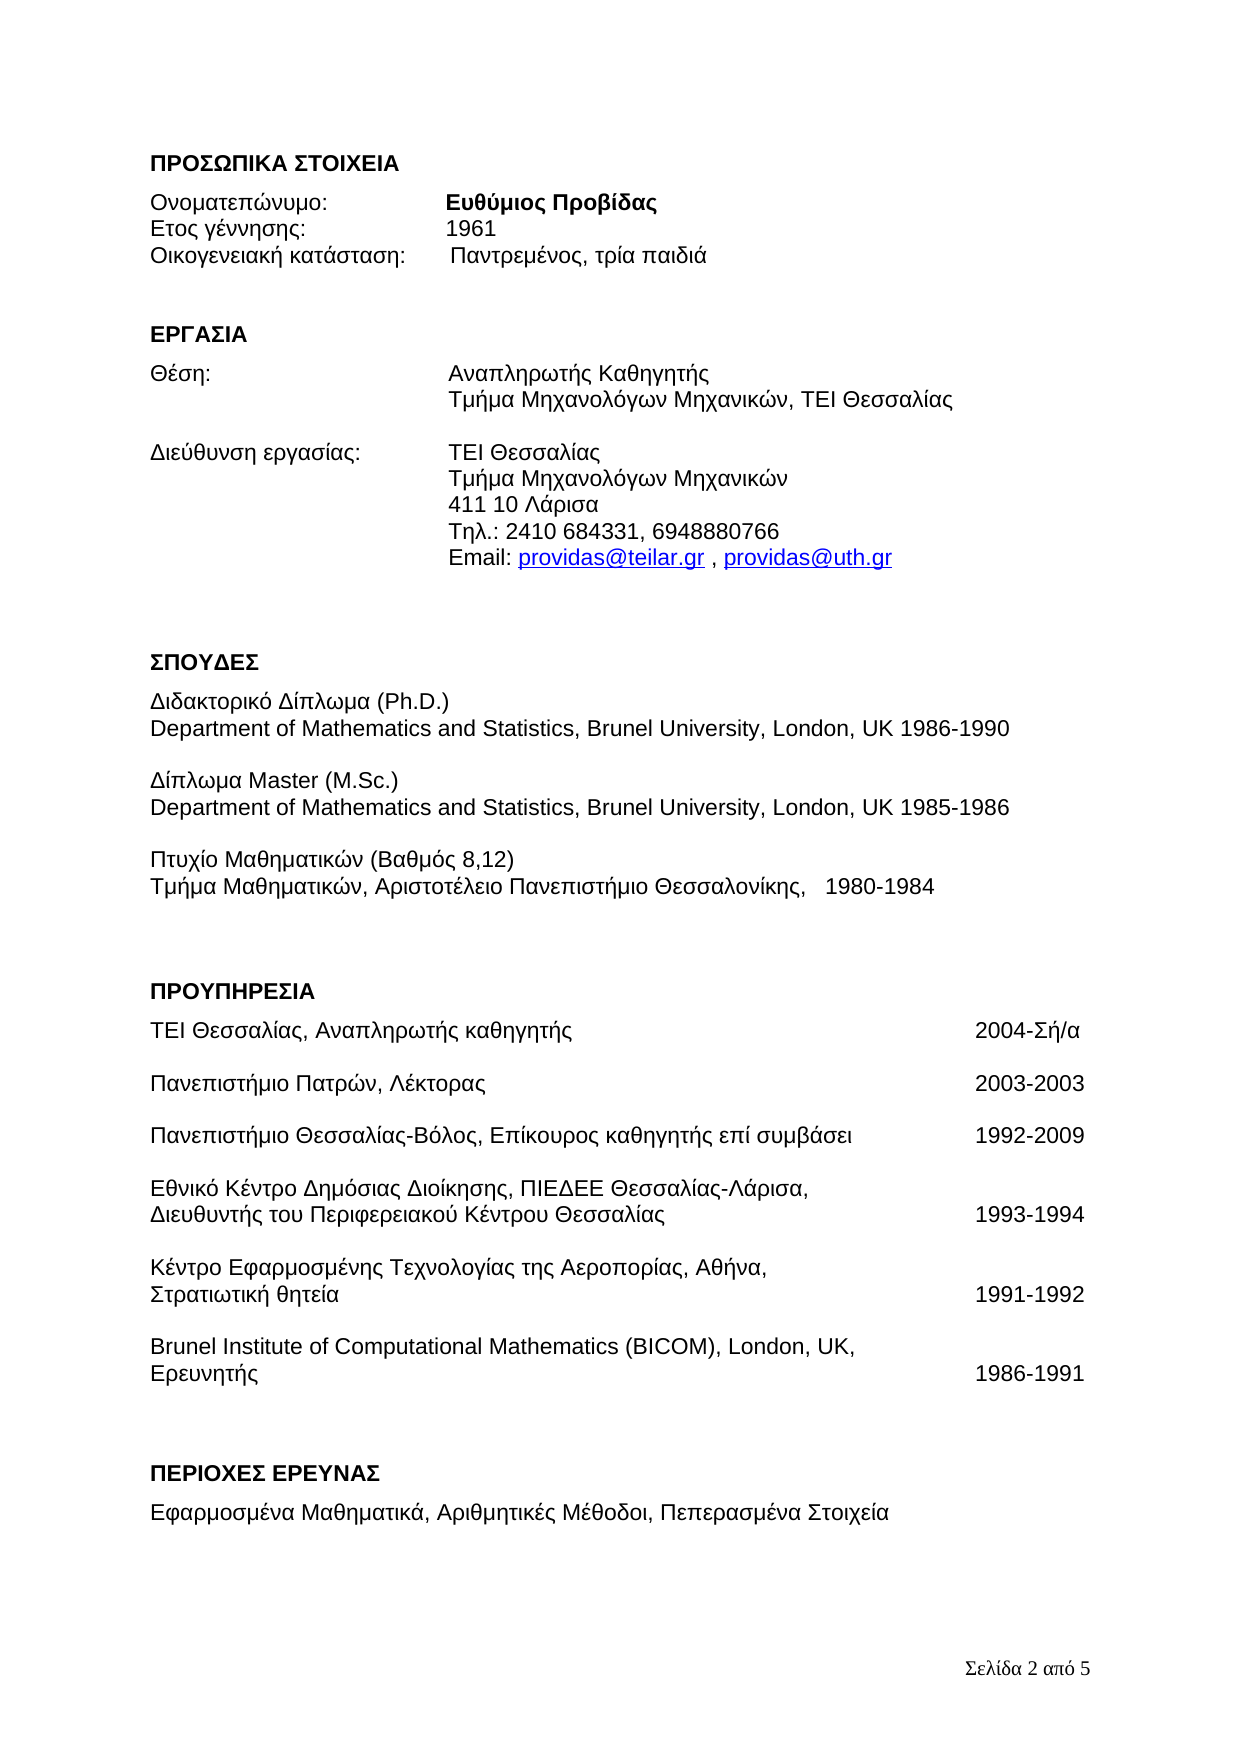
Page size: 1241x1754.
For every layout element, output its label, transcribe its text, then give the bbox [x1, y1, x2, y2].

text Οικογενειακή κατάσταση: Παντρεμένος, τρία παιδιά [150, 242, 1128, 268]
text Ονοματεπώνυμο: Ευθύμιος Προβίδας [150, 189, 1128, 215]
text ΠΡΟΥΠΗΡΕΣΙΑ [150, 978, 1128, 1004]
text ΤΕΙ Θεσσαλίας, Αναπληρωτής καθηγητής 2004-Σή/α [150, 1017, 1128, 1043]
text 411 10 Λάρισα [150, 491, 1128, 518]
text Department of Mathematics and Statistics, Brunel University, London, UK 1985-1986 [150, 794, 1128, 820]
text Διδακτορικό Δίπλωμα (Ph.D.) [150, 688, 1128, 714]
text Δίπλωμα Master (M.Sc.) [150, 767, 1128, 794]
text Στρατιωτική θητεία 1991-1992 [150, 1281, 1128, 1307]
text Διευθυντής του Περιφερειακού Κέντρου Θεσσαλίας 1993-1994 [150, 1201, 1128, 1228]
text Email: providas@teilar.gr , providas@uth.gr [150, 544, 1128, 570]
text ΠΡΟΣΩΠΙΚΑ ΣΤΟΙΧΕΙΑ [150, 150, 1128, 176]
text Κέντρο Εφαρμοσμένης Τεχνολογίας της Αεροπορίας, Αθήνα, [150, 1254, 1128, 1281]
text Department of Mathematics and Statistics, Brunel University, London, UK 1986-1990 [150, 714, 1128, 741]
text Εθνικό Κέντρο Δημόσιας Διοίκησης, ΠΙΕΔΕΕ Θεσσαλίας-Λάρισα, [150, 1175, 1128, 1201]
text Διεύθυνση εργασίας: ΤΕΙ Θεσσαλίας [150, 438, 1128, 465]
text Ετος γέννησης: 1961 [150, 215, 1128, 242]
text ΕΡΓΑΣΙΑ [150, 321, 1128, 347]
text Πανεπιστήμιο Πατρών, Λέκτορας 2003-2003 [150, 1070, 1128, 1096]
text Τμήμα Μαθηματικών, Αριστοτέλειο Πανεπιστήμιο Θεσσαλονίκης, 1980-1984 [150, 873, 1128, 899]
text Πανεπιστήμιο Θεσσαλίας-Βόλος, Επίκουρος καθηγητής επί συμβάσει 1992-2009 [150, 1122, 1128, 1149]
text Τμήμα Μηχανολόγων Μηχανικών [150, 465, 1128, 491]
text ΣΠΟΥΔΕΣ [150, 649, 1128, 676]
text Brunel Institute of Computational Mathematics (BICOM), London, UK, [150, 1333, 1128, 1359]
text Tηλ.: 2410 684331, 6948880766 [150, 518, 1128, 544]
text περιοχεσ ΕΡΕΥΝασ [150, 1460, 1128, 1487]
text Θέση: Αναπληρωτής Καθηγητής [150, 359, 1128, 386]
text Τμήμα Μηχανολόγων Μηχανικών, ΤΕΙ Θεσσαλίας [150, 386, 1128, 412]
text Πτυχίο Μαθηματικών (Βαθμός 8,12) [150, 846, 1128, 873]
text Εφαρμοσμένα Μαθηματικά, Αριθμητικές Μέθοδοι, Πεπερασμένα Στοιχεία [150, 1499, 1128, 1526]
text Ερευνητής 1986-1991 [150, 1359, 1128, 1386]
